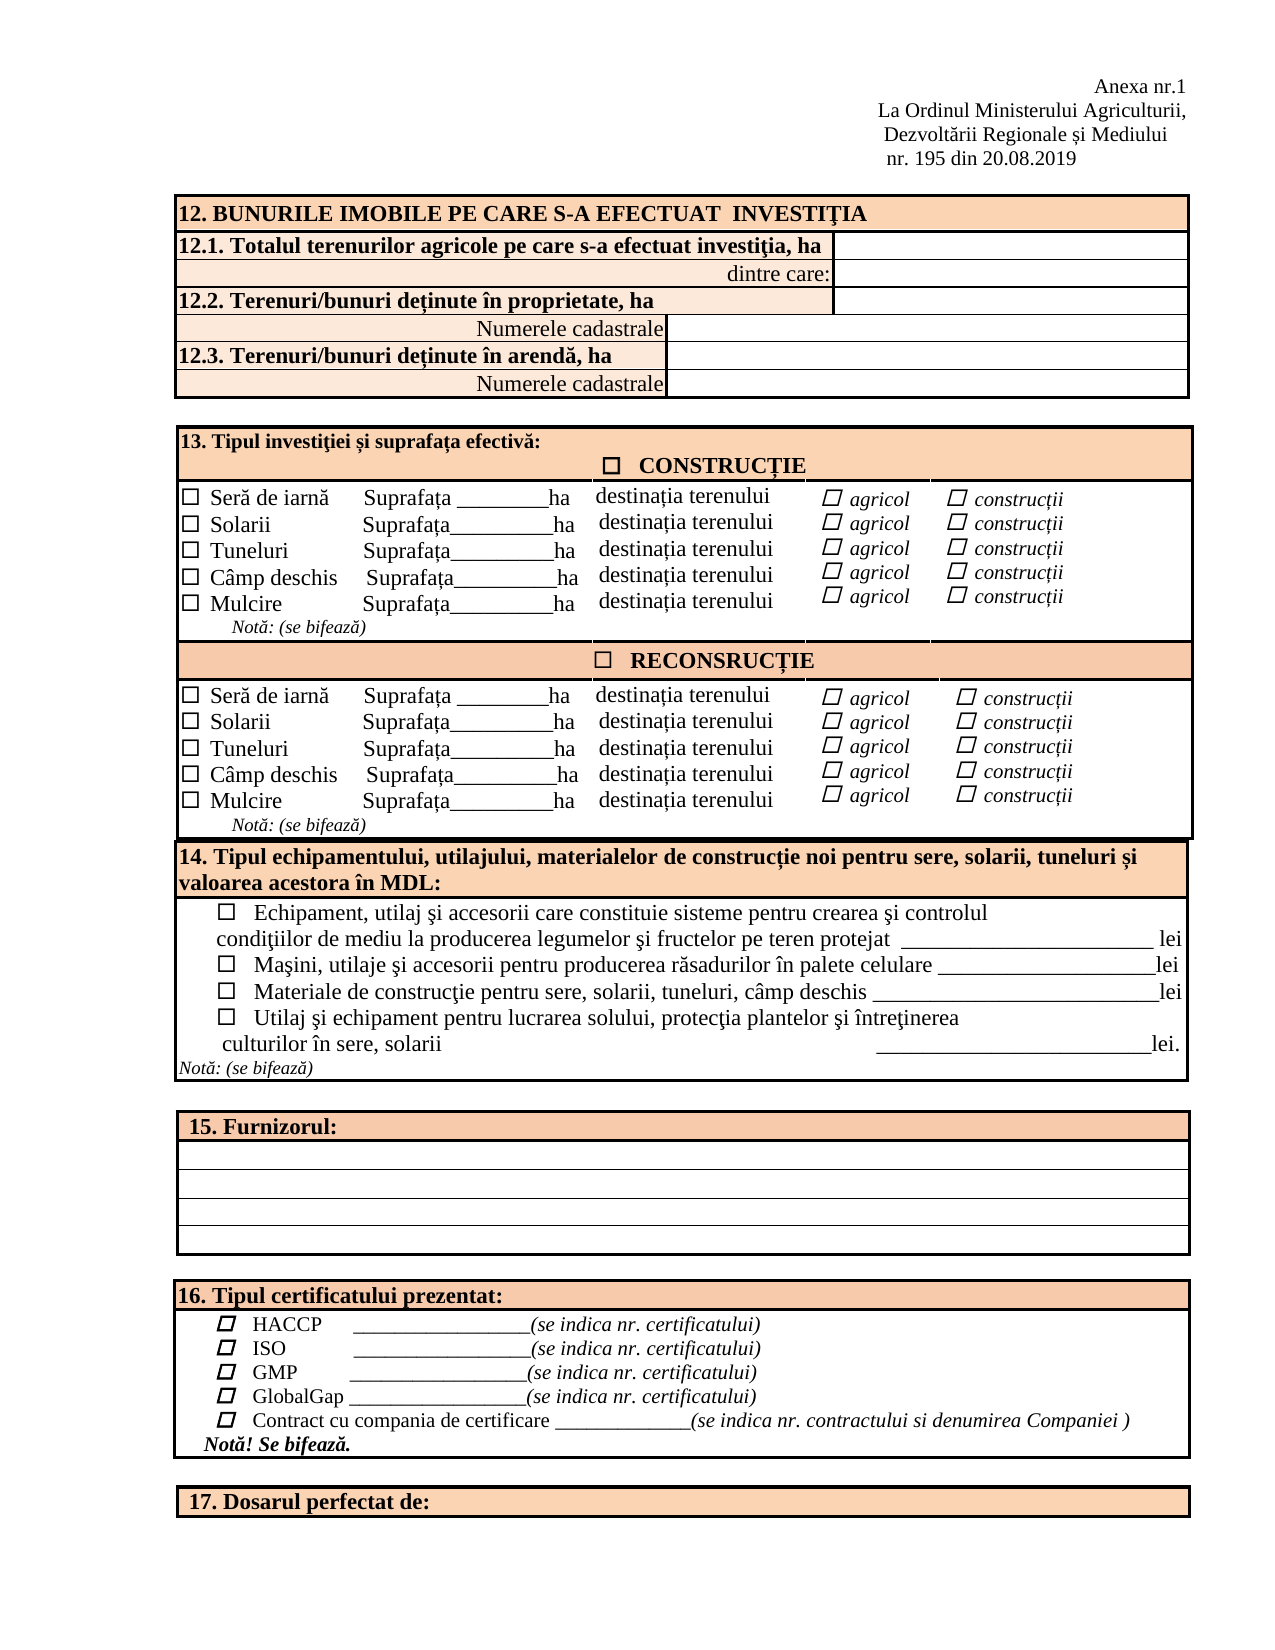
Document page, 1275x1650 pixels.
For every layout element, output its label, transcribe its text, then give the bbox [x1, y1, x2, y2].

table_cell 12.2. Terenuri/bunuri deținute în proprietate, ha [177, 288, 832, 314]
table_cell agricol agricol agricol agricol agricol [806, 681, 939, 837]
table_header 16. Tipul certificatului prezentat: [176, 1282, 1188, 1308]
table_header 12. BUNURILE IMOBILE PE CARE S-A EFECTUAT INVESTIŢIA [177, 197, 1187, 229]
table_cell [668, 342, 1187, 368]
table_header 15. Furnizorul: [179, 1113, 1188, 1139]
table_cell destinația terenului destinația terenului destinația terenului destinația terenului destinația terenului [593, 482, 805, 640]
table_cell agricol agricol agricol agricol agricol [806, 482, 930, 640]
table_cell Echipament, utilaj şi accesorii care constituie sisteme pentru crearea şi controlul condiţiilor de mediu la producerea legumelor şi fructelor pe teren protejat ______________________ lei Maşini, utilaje şi accesorii pentru producerea răsadurilor în palete celulare ___________________lei Materiale de construcţie pentru sere, solarii, tuneluri, câmp deschis _________________________lei Utilaj şi echipament pentru lucrarea solului, protecţia plantelor şi întreţinerea culturilor în sere, solarii ________________________lei. Notă: (se bifează) [177, 899, 1186, 1078]
table_cell 12.1. Totalul terenurilor agricole pe care s-a efectuat investiţia, ha [177, 233, 832, 259]
table_cell construcții construcții construcții construcții construcții [931, 482, 1191, 640]
table_cell [179, 1199, 1188, 1225]
table_cell Numerele cadastrale [177, 370, 665, 396]
table_header 13. Tipul investiţiei și suprafața efectivă: CONSTRUCȚIE [179, 429, 1191, 479]
table_header 14. Tipul echipamentului, utilajului, materialelor de construcție noi pentru sere, solarii, tuneluri și valoarea acestora în MDL: [177, 843, 1186, 896]
table_cell [179, 1226, 1188, 1252]
table_cell HACCP _________________(se indica nr. certificatului) ISO _________________(se indica nr. certificatului) GMP _________________(se indica nr. certificatului) GlobalGap _________________(se indica nr. certificatului) Contract cu compania de certificare _____________(se indica nr. contractului si denumirea Companiei ) Notă! Se bifează. [176, 1311, 1188, 1456]
table_cell dintre care: [177, 260, 832, 286]
table_cell [835, 260, 1187, 286]
table_cell Seră de iarnă Suprafața ________ha Solarii Suprafața_________ha Tuneluri Suprafața_________ha Câmp deschis Suprafața_________ha Mulcire Suprafața_________ha Notă: (se bifează) [179, 482, 592, 640]
table_cell [668, 370, 1187, 396]
table_cell [835, 233, 1187, 259]
table_cell [835, 288, 1187, 314]
table_cell RECONSRUCȚIE [179, 643, 1191, 678]
table_cell construcții construcții construcții construcții construcții [940, 681, 1191, 837]
table_header 17. Dosarul perfectat de: [179, 1489, 1188, 1515]
table_cell [179, 1170, 1188, 1198]
table_cell [668, 315, 1187, 341]
table_cell 12.3. Terenuri/bunuri deținute în arendă, ha [177, 342, 665, 368]
table_cell Numerele cadastrale [177, 315, 665, 341]
table_cell destinația terenului destinația terenului destinația terenului destinația terenului destinația terenului [593, 681, 805, 837]
table_cell Seră de iarnă Suprafața ________ha Solarii Suprafața_________ha Tuneluri Suprafața_________ha Câmp deschis Suprafața_________ha Mulcire Suprafața_________ha Notă: (se bifează) [179, 681, 592, 837]
table_cell [179, 1142, 1188, 1168]
